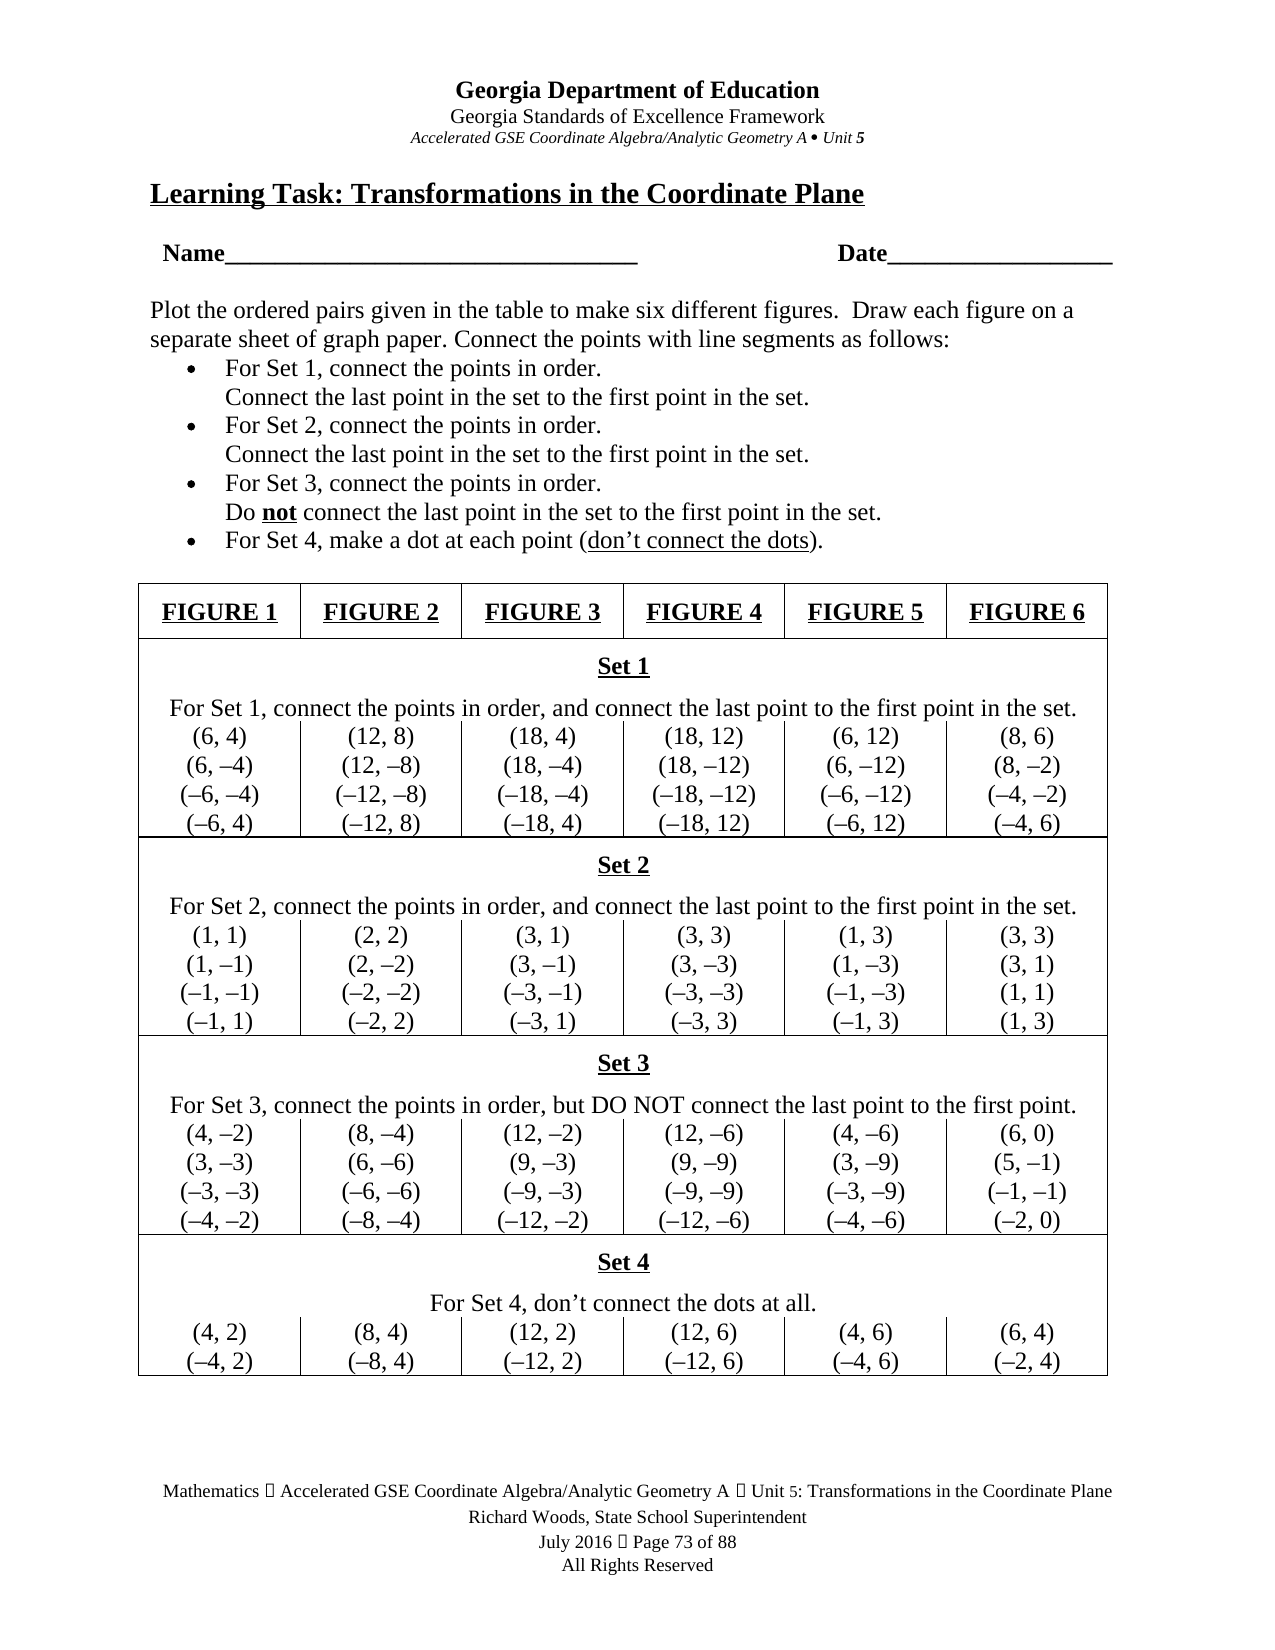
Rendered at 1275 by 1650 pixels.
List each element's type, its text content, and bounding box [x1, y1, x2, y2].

table_cell (–6, 4) [139, 808, 300, 836]
table_cell (3, 1) [947, 949, 1107, 977]
table_cell (–18, –12) [624, 779, 784, 808]
table_cell (18, –4) [462, 750, 623, 779]
table_cell (1, 1) [139, 920, 300, 949]
table_cell (–4, –2) [139, 1205, 300, 1233]
table_cell (9, –9) [624, 1147, 784, 1176]
table_cell (3, 3) [947, 920, 1107, 949]
table_cell (–18, –4) [462, 779, 623, 808]
text Name_________________________________ Date__________________ [150, 238, 1125, 267]
table_cell (18, –12) [624, 750, 784, 779]
table_cell (12, –6) [624, 1119, 784, 1147]
table_cell (–12, –8) [301, 779, 461, 808]
table_cell (3, –1) [462, 949, 623, 977]
table_cell (–6, 12) [785, 808, 946, 836]
table_cell (–1, –1) [139, 978, 300, 1006]
table_cell (–2, 0) [947, 1205, 1107, 1233]
table_cell (–18, 4) [462, 808, 623, 836]
table_cell (–3, 3) [624, 1006, 784, 1035]
table_cell (3, 1) [462, 920, 623, 949]
table_cell (–3, –3) [139, 1176, 300, 1205]
table_cell (–9, –3) [462, 1176, 623, 1205]
table_cell (4, –6) [785, 1119, 946, 1147]
table_cell Set 2 For Set 2, connect the points in order, and connect the last point to the first point in the set. [139, 838, 1107, 920]
text Learning Task: Transformations in the Coordinate Plane [150, 176, 1125, 209]
table_cell (18, 4) [462, 721, 623, 750]
table_cell (8, 4) [301, 1317, 461, 1346]
table_cell (–3, –1) [462, 978, 623, 1006]
table_cell (5, –1) [947, 1147, 1107, 1176]
table_cell (4, 2) [139, 1317, 300, 1346]
table_cell (–4, –6) [785, 1205, 946, 1233]
table_cell (12, –8) [301, 750, 461, 779]
table_cell (–4, 6) [947, 808, 1107, 836]
table_cell (8, 6) [947, 721, 1107, 750]
table_cell (1, 1) [947, 978, 1107, 1006]
table_cell (8, –4) [301, 1119, 461, 1147]
table_cell (–12, 2) [462, 1346, 623, 1374]
table_cell Set 3 For Set 3, connect the points in order, but DO NOT connect the last point to the first point. [139, 1036, 1107, 1118]
table_cell Set 1 For Set 1, connect the points in order, and connect the last point to the first point in the set. [139, 639, 1107, 721]
table_cell (4, 6) [785, 1317, 946, 1346]
table_cell (3, –9) [785, 1147, 946, 1176]
list For Set 3, connect the points in order. Do not connect the last point in the set to the first point in the set. [187, 468, 1125, 526]
table_cell (–4, –2) [947, 779, 1107, 808]
table_header FIGURE 5 [785, 584, 946, 638]
table_cell (–3, –3) [624, 978, 784, 1006]
table_cell (2, –2) [301, 949, 461, 977]
text Plot the ordered pairs given in the table to make six different figures. Draw each figure on a separate sheet of graph paper. Connect the points with line segments as follows: [150, 296, 1125, 353]
table_cell (–12, –6) [624, 1205, 784, 1233]
table_cell (4, –2) [139, 1119, 300, 1147]
table_header FIGURE 2 [301, 584, 461, 638]
table_cell (6, 12) [785, 721, 946, 750]
table_cell (12, –2) [462, 1119, 623, 1147]
table_cell (3, –3) [139, 1147, 300, 1176]
table_header FIGURE 6 [947, 584, 1107, 638]
list For Set 2, connect the points in order. Connect the last point in the set to the first point in the set. [187, 411, 1125, 468]
table_cell (12, 2) [462, 1317, 623, 1346]
table_header FIGURE 4 [624, 584, 784, 638]
table_cell (9, –3) [462, 1147, 623, 1176]
table_header FIGURE 3 [462, 584, 623, 638]
table_cell (1, –3) [785, 949, 946, 977]
table_cell (6, –4) [139, 750, 300, 779]
table_cell (–8, 4) [301, 1346, 461, 1374]
table_cell (6, 4) [139, 721, 300, 750]
table_cell (–9, –9) [624, 1176, 784, 1205]
table_cell (6, 0) [947, 1119, 1107, 1147]
table_cell (–12, 6) [624, 1346, 784, 1374]
table_cell (8, –2) [947, 750, 1107, 779]
table_cell (–2, 4) [947, 1346, 1107, 1374]
table_cell (18, 12) [624, 721, 784, 750]
table_cell (–6, –6) [301, 1176, 461, 1205]
table_cell (–6, –4) [139, 779, 300, 808]
table_cell (–18, 12) [624, 808, 784, 836]
table_cell (1, 3) [785, 920, 946, 949]
table_cell (3, 3) [624, 920, 784, 949]
table_cell (–12, 8) [301, 808, 461, 836]
table_cell (–4, 6) [785, 1346, 946, 1374]
table_cell (–1, –3) [785, 978, 946, 1006]
table_cell (–6, –12) [785, 779, 946, 808]
table_cell (–12, –2) [462, 1205, 623, 1233]
table_cell (–1, 1) [139, 1006, 300, 1035]
list For Set 1, connect the points in order. Connect the last point in the set to the first point in the set. [187, 353, 1125, 411]
table_cell (12, 6) [624, 1317, 784, 1346]
table_cell (–2, 2) [301, 1006, 461, 1035]
table_cell (–1, –1) [947, 1176, 1107, 1205]
table_cell (2, 2) [301, 920, 461, 949]
table_cell (–8, –4) [301, 1205, 461, 1233]
table_cell (–3, –9) [785, 1176, 946, 1205]
table_cell (6, 4) [947, 1317, 1107, 1346]
table_cell (–1, 3) [785, 1006, 946, 1035]
table_cell (6, –6) [301, 1147, 461, 1176]
list For Set 4, make a dot at each point (don’t connect the dots). [187, 526, 1125, 554]
table_cell (–3, 1) [462, 1006, 623, 1035]
table_cell (1, –1) [139, 949, 300, 977]
table_cell (12, 8) [301, 721, 461, 750]
table_cell (–2, –2) [301, 978, 461, 1006]
table_header FIGURE 1 [139, 584, 300, 638]
table_cell (6, –12) [785, 750, 946, 779]
table_cell Set 4 For Set 4, don’t connect the dots at all. [139, 1235, 1107, 1317]
table_cell (1, 3) [947, 1006, 1107, 1035]
table_cell (3, –3) [624, 949, 784, 977]
table_cell (–4, 2) [139, 1346, 300, 1374]
